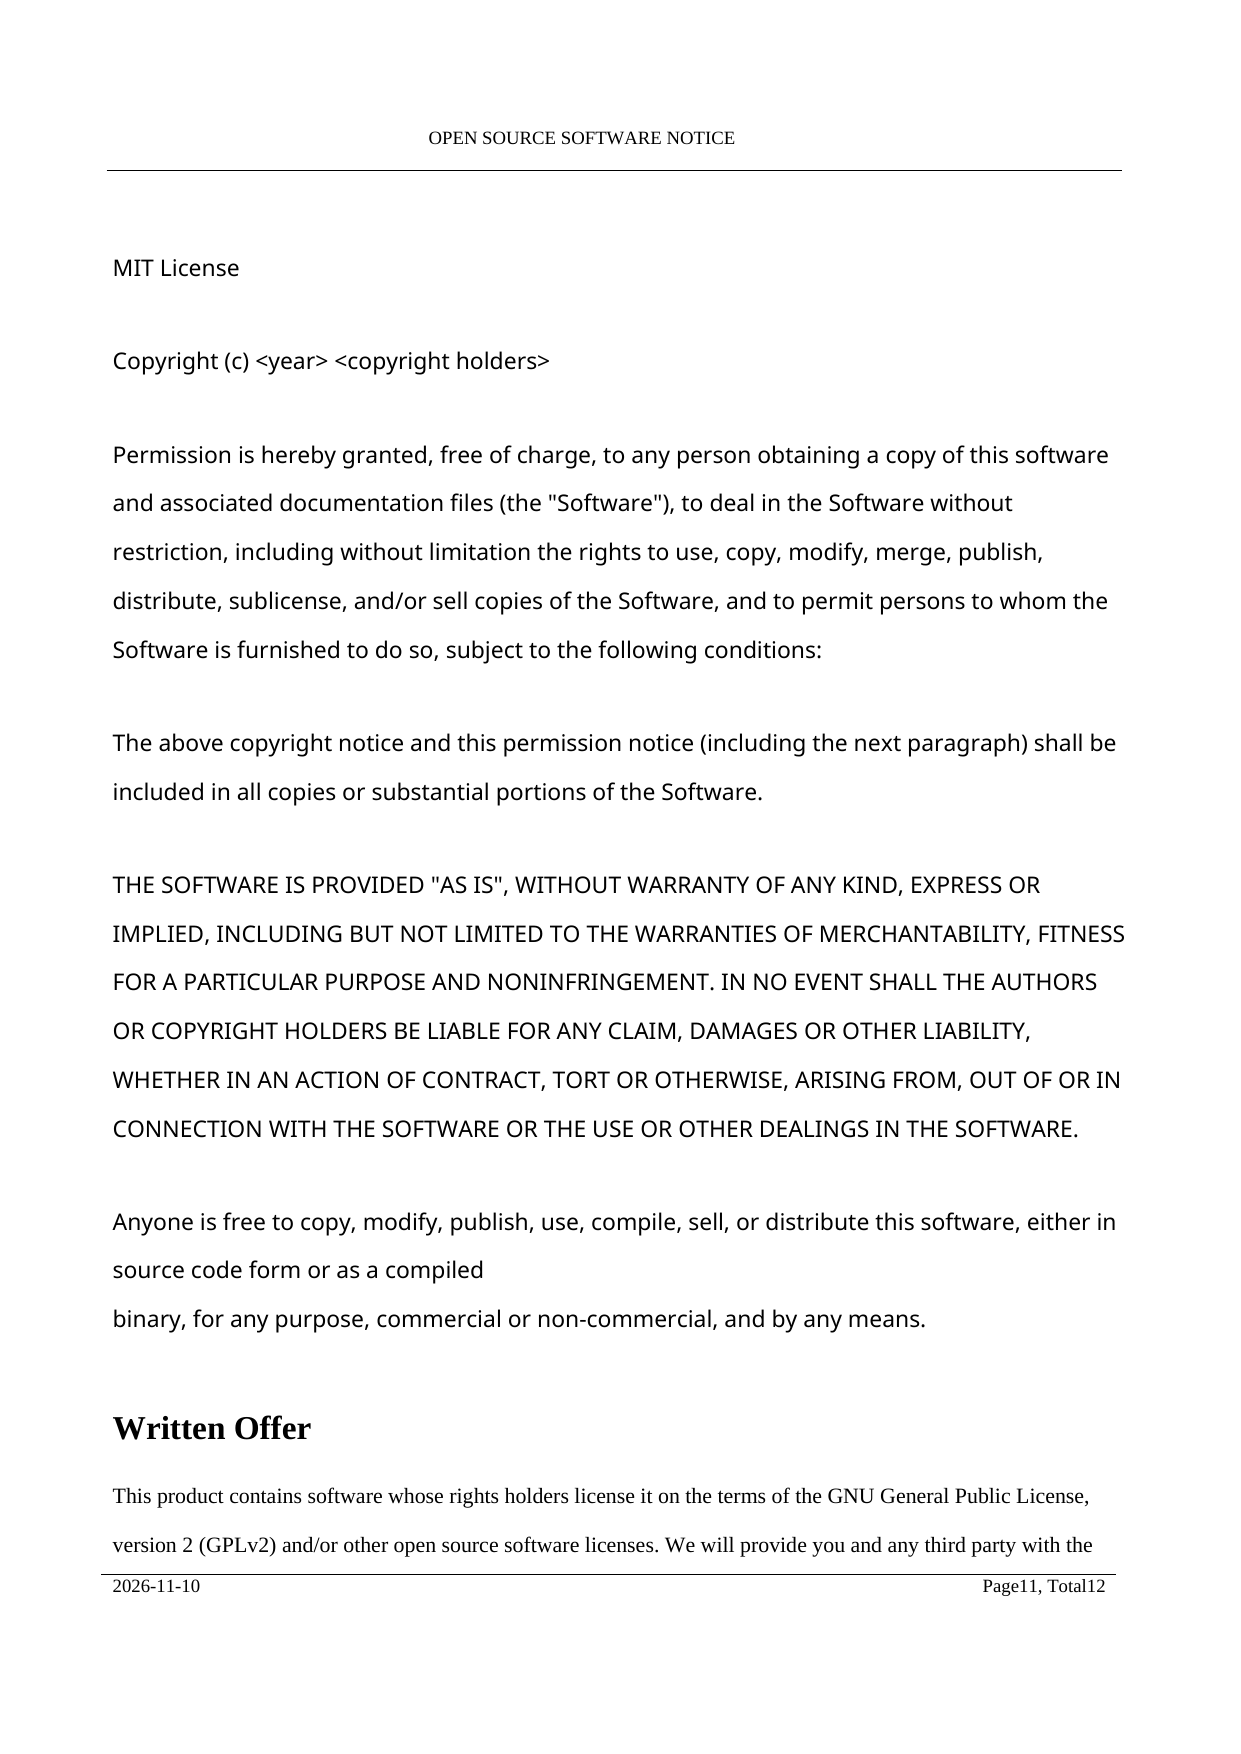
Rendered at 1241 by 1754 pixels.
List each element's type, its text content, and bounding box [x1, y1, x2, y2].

text THE SOFTWARE IS PROVIDED "AS IS", WITHOUT WARRANTY OF ANY KIND, EXPRESS OR IMPLIED, INCLUDING BUT NOT LIMITED TO THE WARRANTIES OF MERCHANTABILITY, FITNESS FOR A PARTICULAR PURPOSE AND NONINFRINGEMENT. IN NO EVENT SHALL THE AUTHORS OR COPYRIGHT HOLDERS BE LIABLE FOR ANY CLAIM, DAMAGES OR OTHER LIABILITY, WHETHER IN AN ACTION OF CONTRACT, TORT OR OTHERWISE, ARISING FROM, OUT OF OR IN CONNECTION WITH THE SOFTWARE OR THE USE OR OTHER DEALINGS IN THE SOFTWARE. [112, 868, 1128, 1144]
text binary, for any purpose, commercial or non-commercial, and by any means. [112, 1302, 1128, 1334]
text Anyone is free to copy, modify, publish, use, compile, sell, or distribute this software, either in source code form or as a compiled [112, 1205, 1128, 1286]
text Permission is hereby granted, free of charge, to any person obtaining a copy of this software and associated documentation files (the "Software"), to deal in the Software without restriction, including without limitation the rights to use, copy, modify, merge, publish, distribute, sublicense, and/or sell copies of the Software, and to permit persons to whom the Software is furnished to do so, subject to the following conditions: [112, 438, 1128, 665]
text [112, 1479, 1128, 1561]
text The above copyright notice and this permission notice (including the next paragraph) shall be included in all copies or substantial portions of the Software. [112, 726, 1128, 807]
text Written Offer [112, 1395, 1128, 1460]
text Copyright (c) <year> <copyright holders> [112, 345, 1128, 377]
text MIT License [112, 251, 1128, 284]
